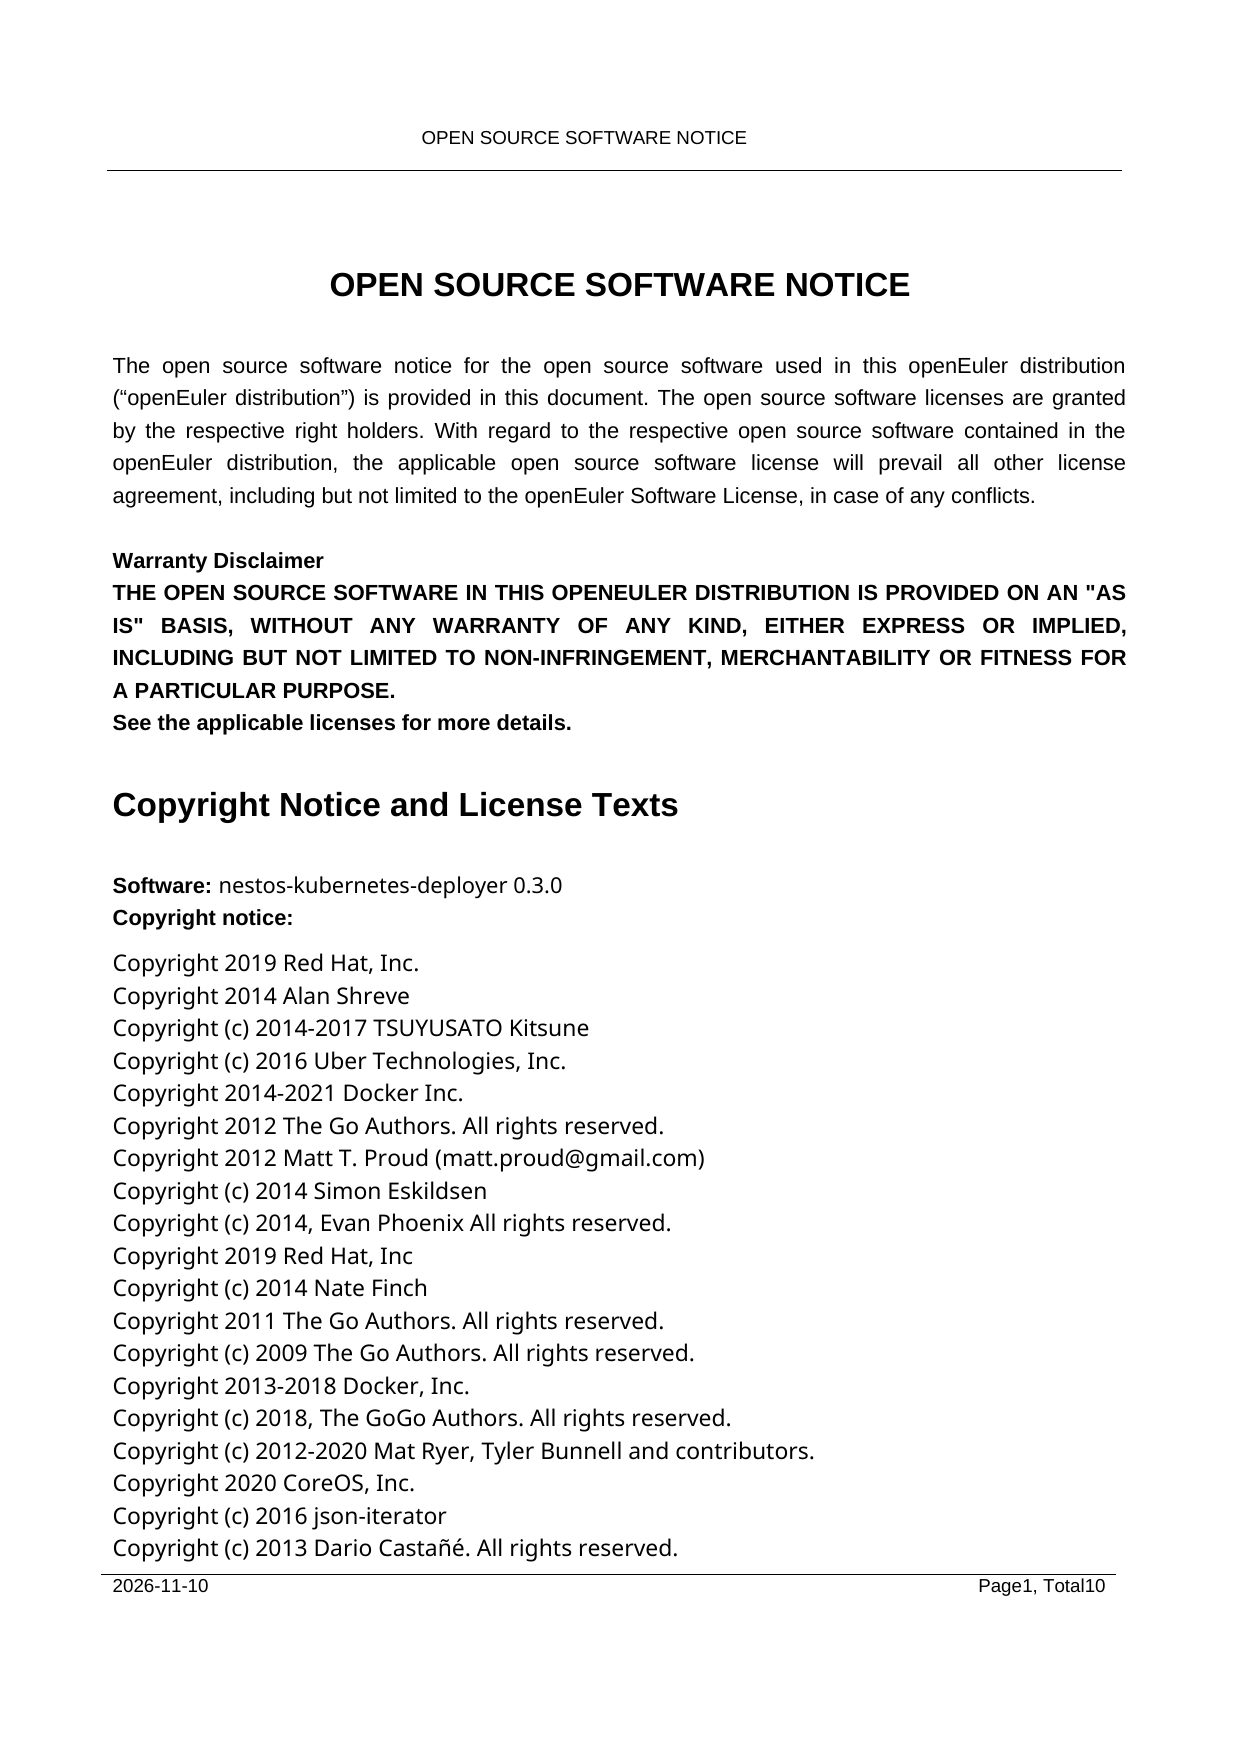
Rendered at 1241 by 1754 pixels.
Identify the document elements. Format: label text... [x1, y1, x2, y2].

text Copyright notice: [112, 901, 1128, 934]
text OPEN SOURCE SOFTWARE NOTICE [112, 251, 1128, 316]
text The open source software notice for the open source software used in this openEuler distribution (“openEuler distribution”) is provided in this document. The open source software licenses are granted by the respective right holders. With regard to the respective open source software contained in the openEuler distribution, the applicable open source software license will prevail all other license agreement, including but not limited to the openEuler Software License, in case of any conflicts. [112, 349, 1128, 511]
text THE OPEN SOURCE SOFTWARE IN THIS OPENEULER DISTRIBUTION IS PROVIDED ON AN "AS IS" BASIS, WITHOUT ANY WARRANTY OF ANY KIND, EITHER EXPRESS OR IMPLIED, INCLUDING BUT NOT LIMITED TO NON-INFRINGEMENT, MERCHANTABILITY OR FITNESS FOR A PARTICULAR PURPOSE. See the applicable licenses for more details. [112, 576, 1128, 739]
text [112, 947, 1128, 1564]
text Copyright Notice and License Texts [112, 771, 1128, 836]
text Warranty Disclaimer [112, 544, 1128, 576]
title Software: nestos-kubernetes-deployer 0.3.0 [112, 869, 1128, 901]
